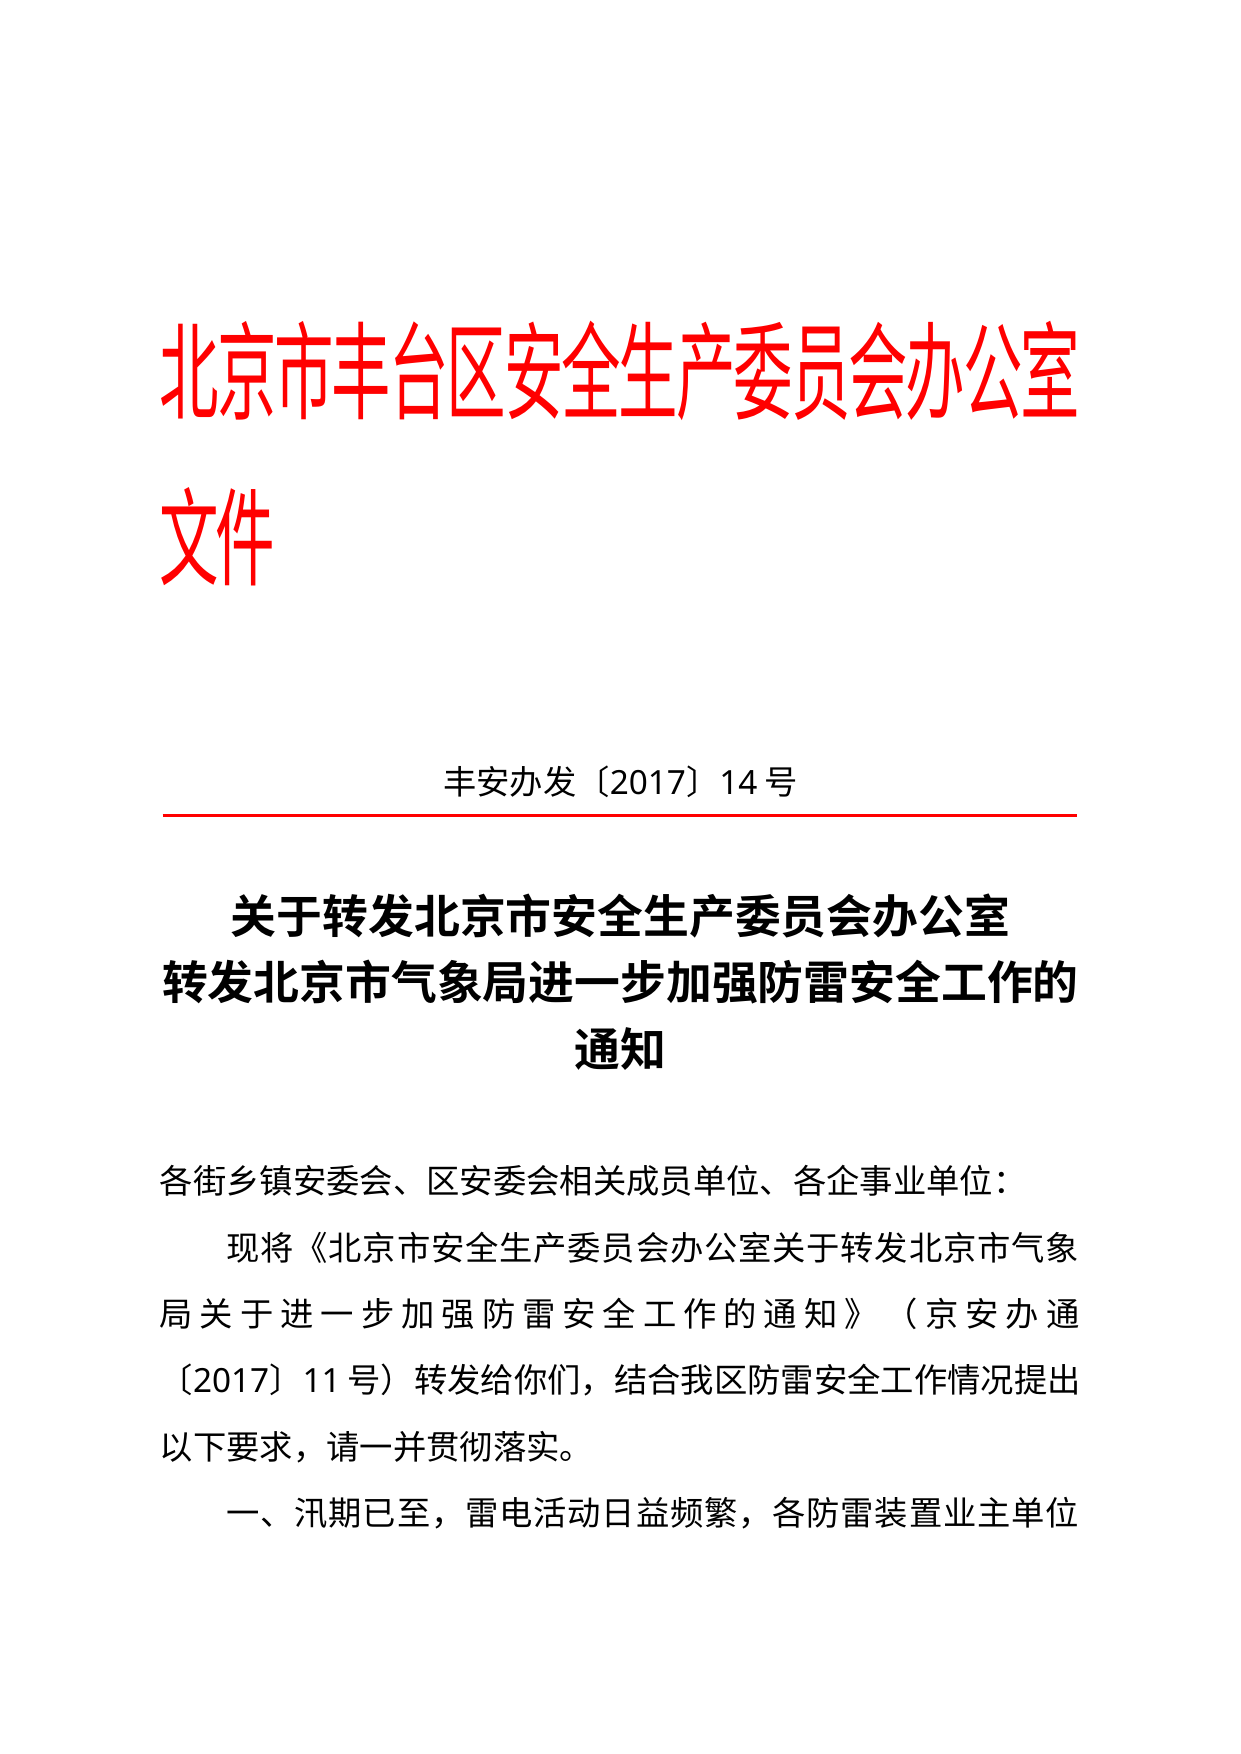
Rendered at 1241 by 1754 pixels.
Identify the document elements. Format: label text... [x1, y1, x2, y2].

text 丰安办发〔2017〕14号 [159, 747, 1081, 813]
text 关于转发北京市安全生产委员会办公室 [159, 880, 1081, 946]
text 北京市丰台区安全生产委员会办公室文件 [159, 282, 1081, 614]
text 现将《北京市安全生产委员会办公室关于转发北京市气象局关于进一步加强防雷安全工作的通知》（京安办通〔2017〕11号）转发给你们，结合我区防雷安全工作情况提出以下要求，请一并贯彻落实。 [159, 1212, 1081, 1478]
text 各街乡镇安委会、区安委会相关成员单位、各企事业单位： [159, 1146, 1081, 1212]
text 转发北京市气象局进一步加强防雷安全工作的通知 [159, 946, 1081, 1079]
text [159, 1478, 1081, 1544]
